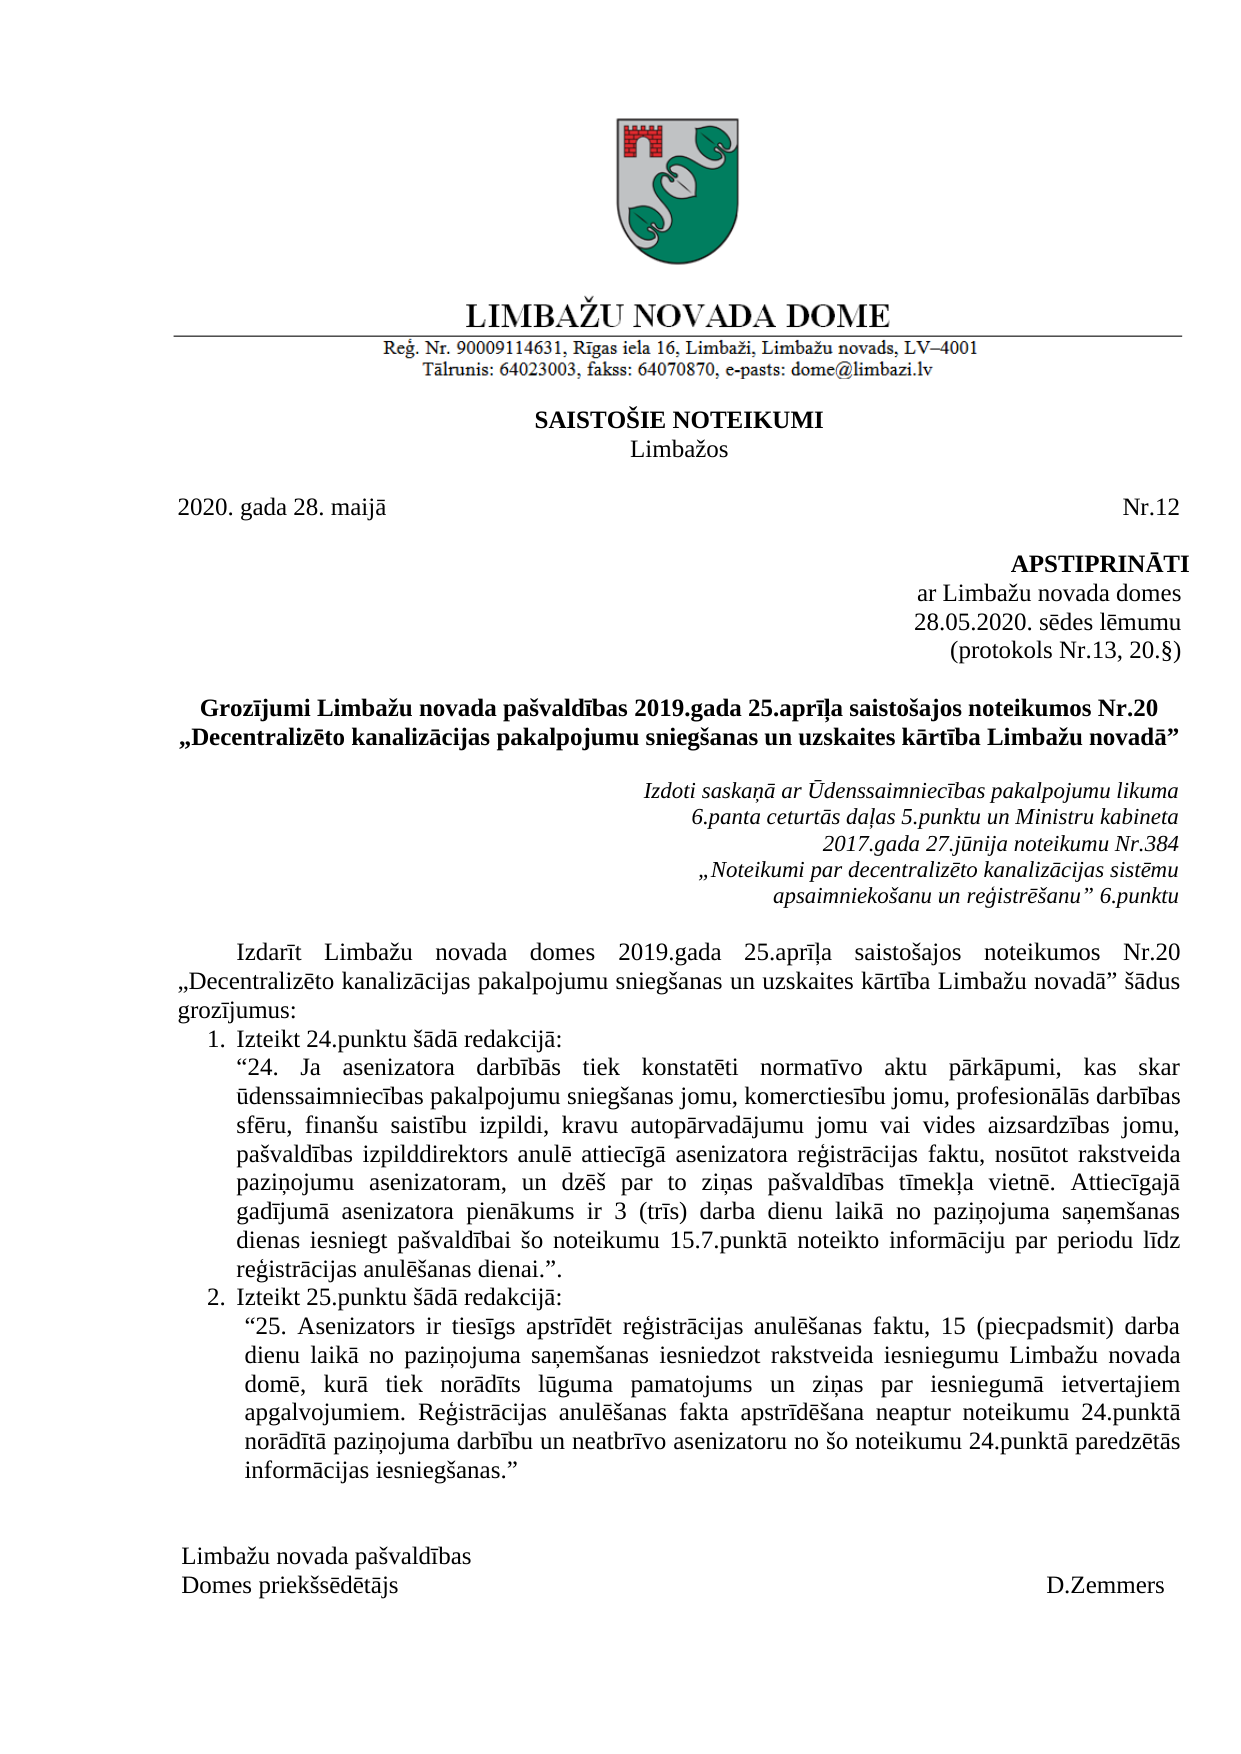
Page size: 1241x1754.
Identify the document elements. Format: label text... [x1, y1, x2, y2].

title Izteikt 24.punktu šādā redakcijā: [207, 1024, 1181, 1052]
title “24. Ja asenizatora darbībās tiek konstatēti normatīvo aktu pārkāpumi, kas skar ūdenssaimniecības pakalpojumu sniegšanas jomu, komerctiesību jomu, profesionālās darbības sfēru, finanšu saistību izpildi, kravu autopārvadājumu jomu vai vides aizsardzības jomu, pašvaldības izpilddirektors anulē attiecīgā asenizatora reģistrācijas faktu, nosūtot rakstveida paziņojumu asenizatoram, un dzēš par to ziņas pašvaldības tīmekļa vietnē. Attiecīgajā gadījumā asenizatora pienākums ir 3 (trīs) darba dienu laikā no paziņojuma saņemšanas dienas iesniegt pašvaldībai šo noteikumu 15.7.punktā noteikto informāciju par periodu līdz reģistrācijas anulēšanas dienai.”. [236, 1052, 1181, 1282]
text saistošie noteikumi [177, 378, 1181, 434]
text 2017.gada 27.jūnija noteikumu Nr.384 [177, 830, 1181, 856]
text 2020. gada 28. maijā Nr.12 [177, 492, 1181, 521]
text 6.panta ceturtās daļas 5.punktu un Ministru kabineta [177, 803, 1181, 830]
text „Noteikumi par decentralizēto kanalizācijas sistēmu apsaimniekošanu un reģistrēšanu” 6.punktu [177, 856, 1181, 909]
text APSTIPRINĀTI [177, 549, 1189, 578]
title Izdarīt Limbažu novada domes 2019.gada 25.aprīļa saistošajos noteikumos Nr.20 „Decentralizēto kanalizācijas pakalpojumu sniegšanas un uzskaites kārtība Limbažu novadā” šādus grozījumus: [177, 937, 1181, 1024]
text 28.05.2020. sēdes lēmumu [177, 607, 1181, 636]
picture [0, 0, 1235, 378]
title Izteikt 25.punktu šādā redakcijā: [207, 1282, 1181, 1311]
text Domes priekšsēdētājs D.Zemmers [88, 1570, 1181, 1599]
title “25. Asenizators ir tiesīgs apstrīdēt reģistrācijas anulēšanas faktu, 15 (piecpadsmit) darba dienu laikā no paziņojuma saņemšanas iesniedzot rakstveida iesniegumu Limbažu novada domē, kurā tiek norādīts lūguma pamatojums un ziņas par iesniegumā ietvertajiem apgalvojumiem. Reģistrācijas anulēšanas fakta apstrīdēšana neaptur noteikumu 24.punktā norādītā paziņojuma darbību un neatbrīvo asenizatoru no šo noteikumu 24.punktā paredzētās informācijas iesniegšanas.” [244, 1311, 1181, 1484]
text (protokols Nr.13, 20.§) [177, 636, 1181, 664]
text Limbažos [177, 434, 1181, 463]
title Grozījumi Limbažu novada pašvaldības 2019.gada 25.aprīļa saistošajos noteikumos Nr.20 „Decentralizēto kanalizācijas pakalpojumu sniegšanas un uzskaites kārtība Limbažu novadā” [177, 693, 1181, 751]
text Izdoti saskaņā ar Ūdenssaimniecības pakalpojumu likuma [177, 777, 1181, 803]
text ar Limbažu novada domes [177, 578, 1181, 607]
text Limbažu novada pašvaldības [88, 1541, 1181, 1570]
